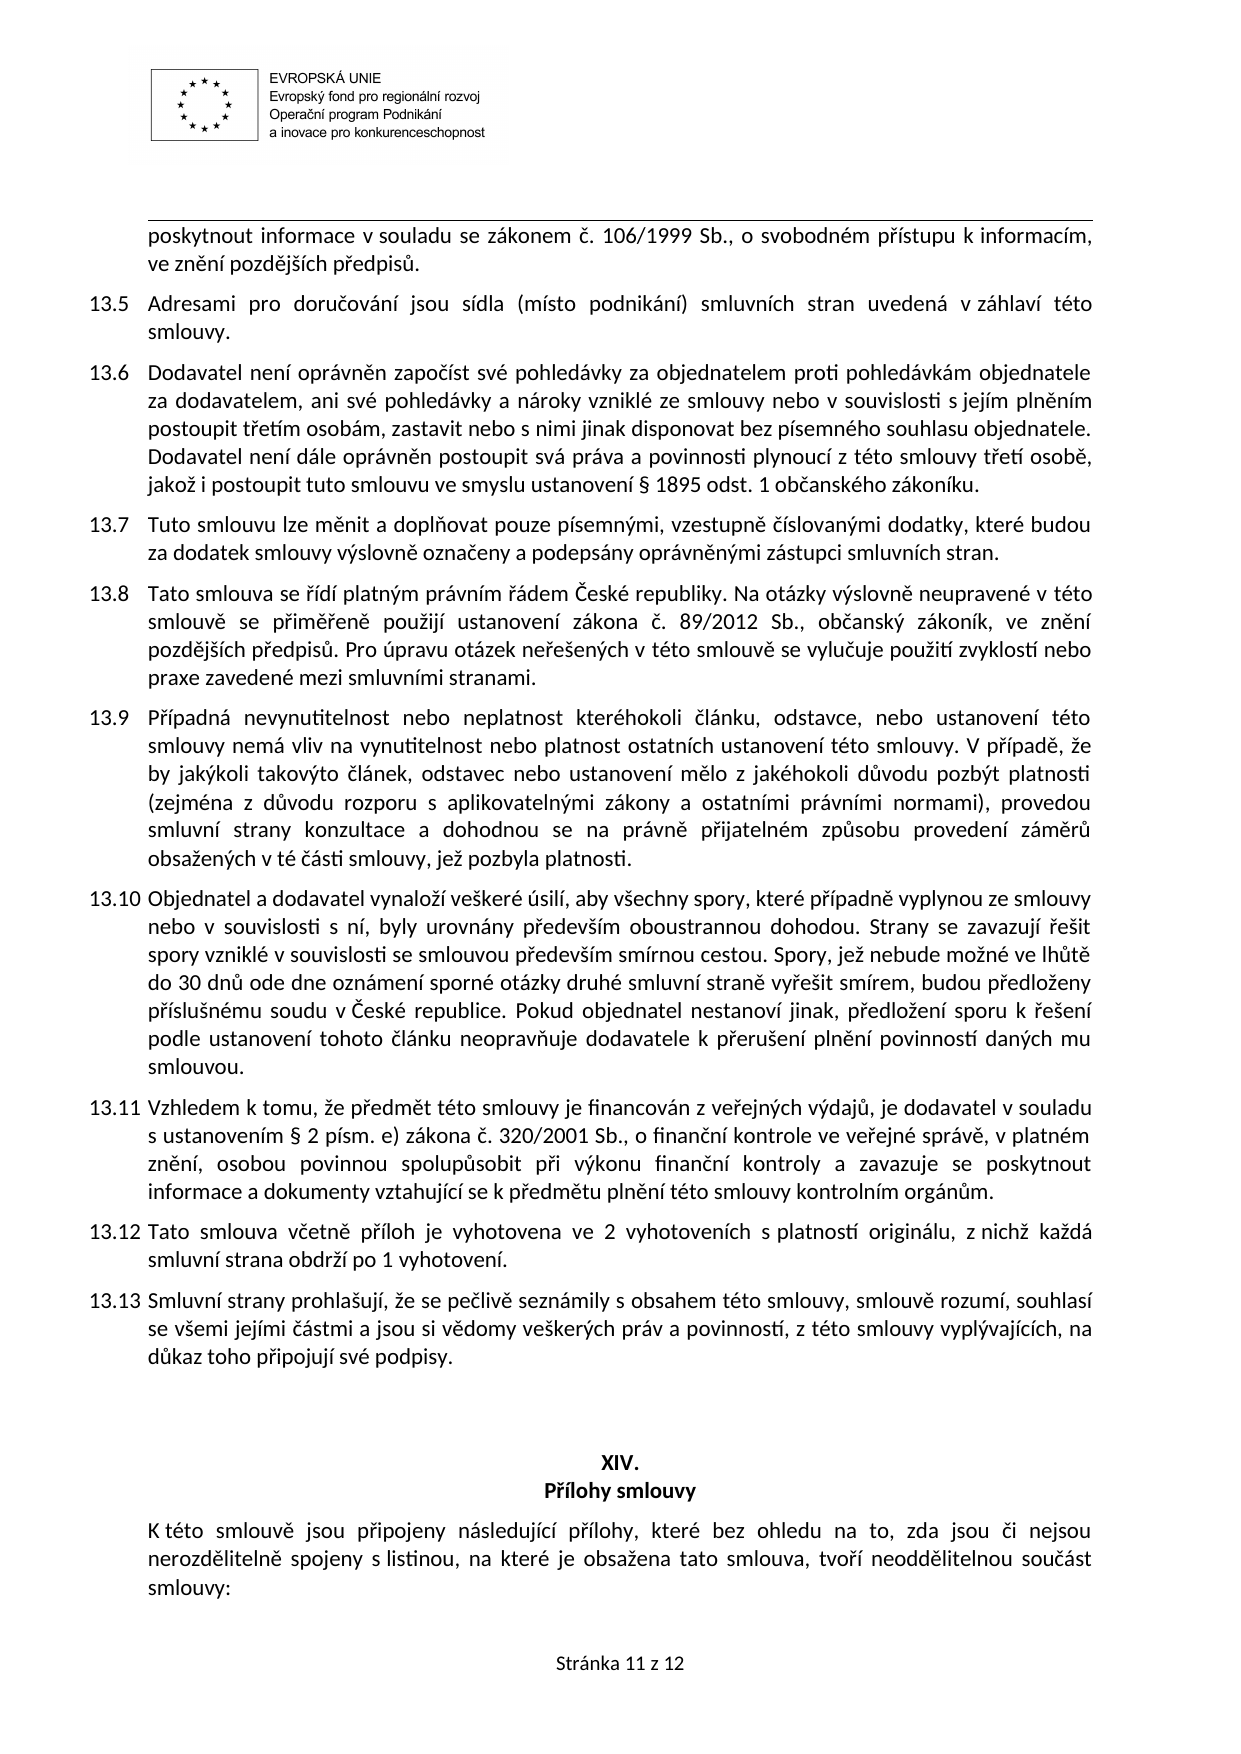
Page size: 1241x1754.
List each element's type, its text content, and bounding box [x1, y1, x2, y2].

list Smluvní strany prohlašují, že se pečlivě seznámily s obsahem této smlouvy, smlouvě rozumí, souhlasí se všemi jejími částmi a jsou si vědomy veškerých práv a povinností, z této smlouvy vyplývajících, na důkaz toho připojují své podpisy. [88, 1286, 1093, 1370]
list Tuto smlouvu lze měnit a doplňovat pouze písemnými, vzestupně číslovanými dodatky, které budou za dodatek smlouvy výslovně označeny a podepsány oprávněnými zástupci smluvních stran. [88, 510, 1093, 566]
list Dodavatel není oprávněn započíst své pohledávky za objednatelem proti pohledávkám objednatele za dodavatelem, ani své pohledávky a nároky vzniklé ze smlouvy nebo v souvislosti s jejím plněním postoupit třetím osobám, zastavit nebo s nimi jinak disponovat bez písemného souhlasu objednatele. Dodavatel není dále oprávněn postoupit svá práva a povinnosti plynoucí z této smlouvy třetí osobě, jakož i postoupit tuto smlouvu ve smyslu ustanovení § 1895 odst. 1 občanského zákoníku. [88, 358, 1093, 498]
list Případná nevynutitelnost nebo neplatnost kteréhokoli článku, odstavce, nebo ustanovení této smlouvy nemá vliv na vynutitelnost nebo platnost ostatních ustanovení této smlouvy. V případě, že by jakýkoli takovýto článek, odstavec nebo ustanovení mělo z jakéhokoli důvodu pozbýt platnosti (zejména z důvodu rozporu s aplikovatelnými zákony a ostatními právními normami), provedou smluvní strany konzultace a dohodnou se na právně přijatelném způsobu provedení záměrů obsažených v té části smlouvy, jež pozbyla platnosti. [88, 703, 1093, 872]
text Přílohy smlouvy [148, 1476, 1093, 1504]
list Adresami pro doručování jsou sídla (místo podnikání) smluvních stran uvedená v záhlaví této smlouvy. [88, 289, 1093, 345]
list Objednatel a dodavatel vynaloží veškeré úsilí, aby všechny spory, které případně vyplynou ze smlouvy nebo v souvislosti s ní, byly urovnány především oboustrannou dohodou. Strany se zavazují řešit spory vzniklé v souvislosti se smlouvou především smírnou cestou. Spory, jež nebude možné ve lhůtě do 30 dnů ode dne oznámení sporné otázky druhé smluvní straně vyřešit smírem, budou předloženy příslušnému soudu v České republice. Pokud objednatel nestanoví jinak, předložení sporu k řešení podle ustanovení tohoto článku neopravňuje dodavatele k přerušení plnění povinností daných mu smlouvou. [88, 884, 1093, 1080]
picture [127, 45, 509, 165]
list Tato smlouva včetně příloh je vyhotovena ve 2 vyhotoveních s platností originálu, z nichž každá smluvní strana obdrží po 1 vyhotovení. [88, 1217, 1093, 1273]
text K této smlouvě jsou připojeny následující přílohy, které bez ohledu na to, zda jsou či nejsou nerozdělitelně spojeny s listinou, na které je obsažena tato smlouva, tvoří neoddělitelnou součást smlouvy: [148, 1517, 1093, 1601]
list Vzhledem k tomu, že předmět této smlouvy je financován z veřejných výdajů, je dodavatel v souladu s ustanovením § 2 písm. e) zákona č. 320/2001 Sb., o finanční kontrole ve veřejné správě, v platném znění, osobou povinnou spolupůsobit při výkonu finanční kontroly a zavazuje se poskytnout informace a dokumenty vztahující se k předmětu plnění této smlouvy kontrolním orgánům. [88, 1093, 1093, 1205]
list Tato smlouva se řídí platným právním řádem České republiky. Na otázky výslovně neupravené v této smlouvě se přiměřeně použijí ustanovení zákona č. 89/2012 Sb., občanský zákoník, ve znění pozdějších předpisů. Pro úpravu otázek neřešených v této smlouvě se vylučuje použití zvyklostí nebo praxe zavedené mezi smluvními stranami. [88, 579, 1093, 691]
text XIV. [148, 1448, 1093, 1476]
